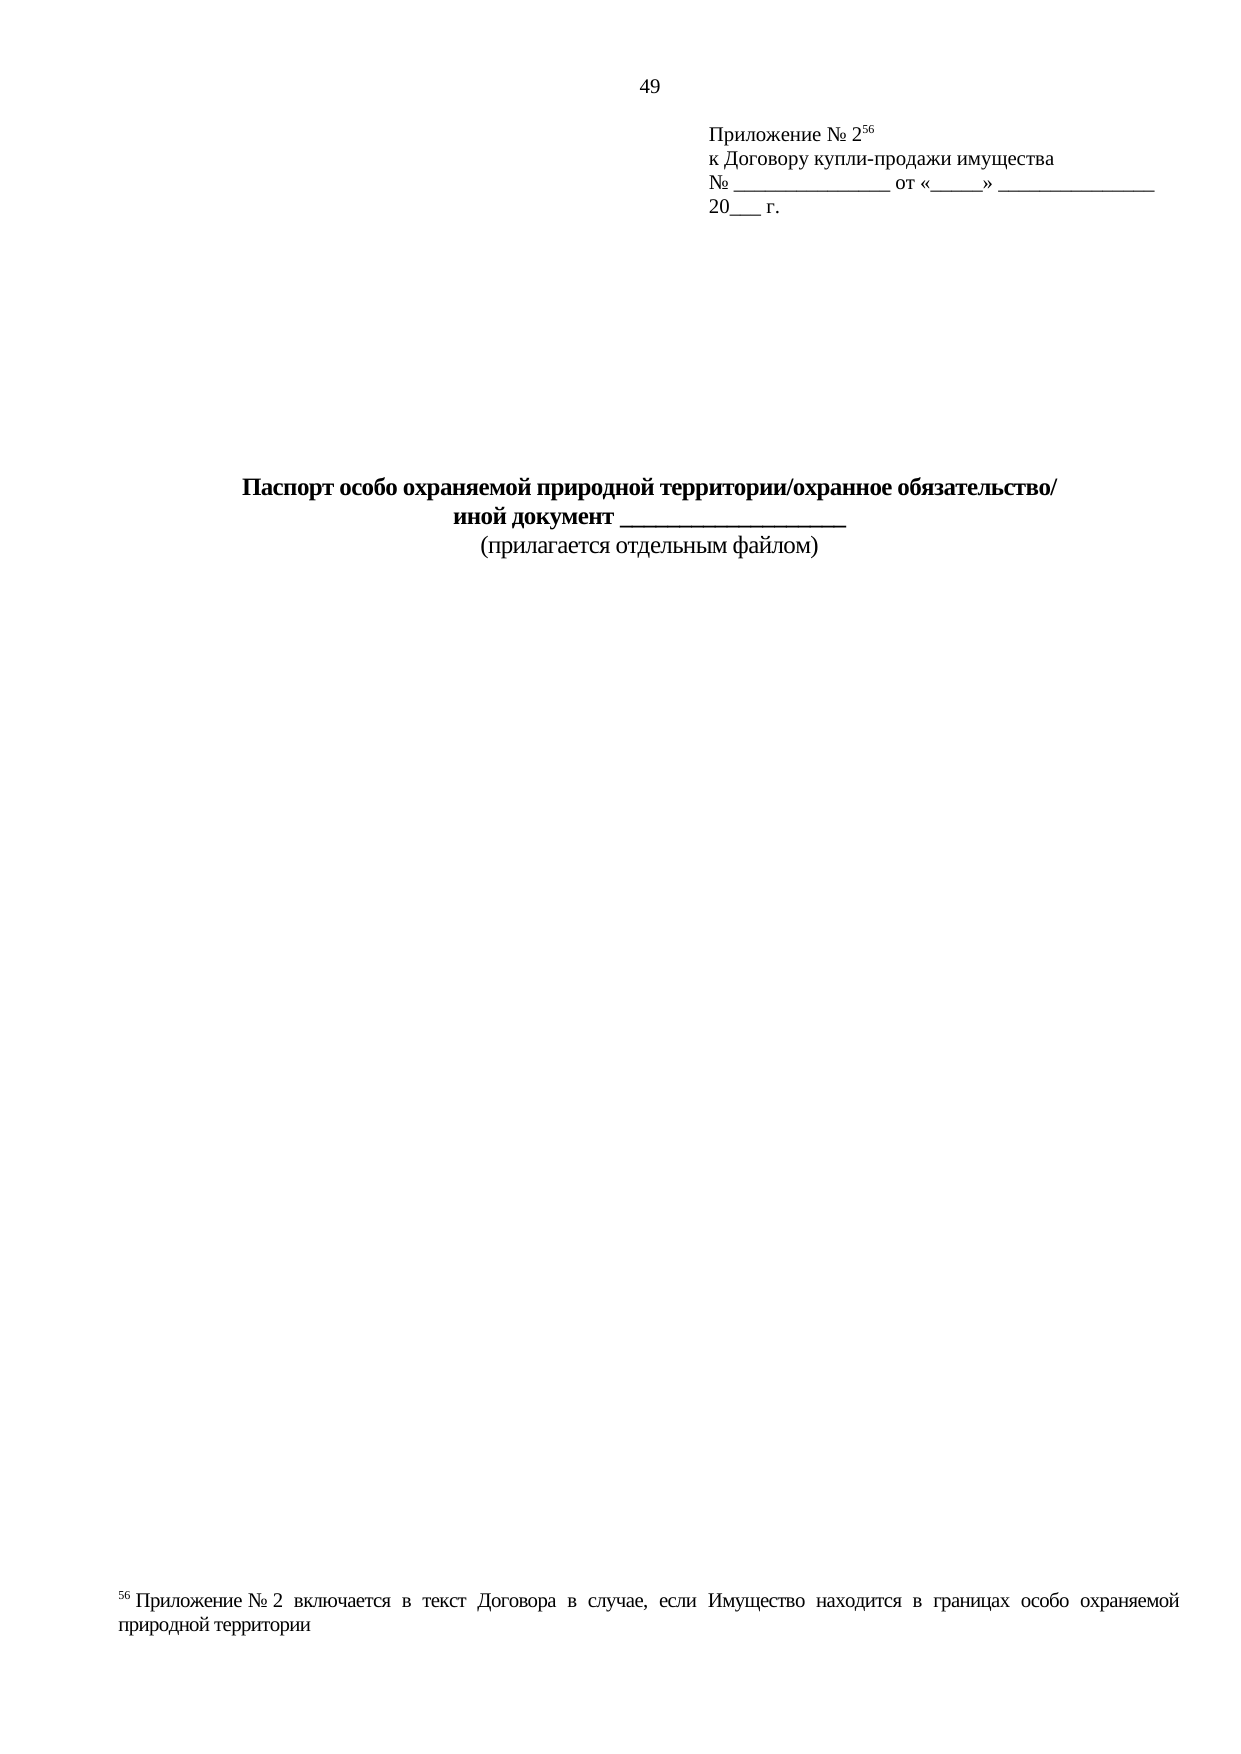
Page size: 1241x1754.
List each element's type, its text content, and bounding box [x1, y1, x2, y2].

text № _______________ от «_____» _______________ 20___ г. [709, 170, 1181, 218]
text (прилагается отдельным файлом) [118, 530, 1181, 558]
text к Договору купли-продажи имущества [709, 146, 1181, 170]
text Приложение № 2 [709, 122, 1181, 146]
text Паспорт особо охраняемой природной территории/охранное обязательство/ [118, 472, 1181, 501]
text иной документ ___________________ [118, 501, 1181, 530]
